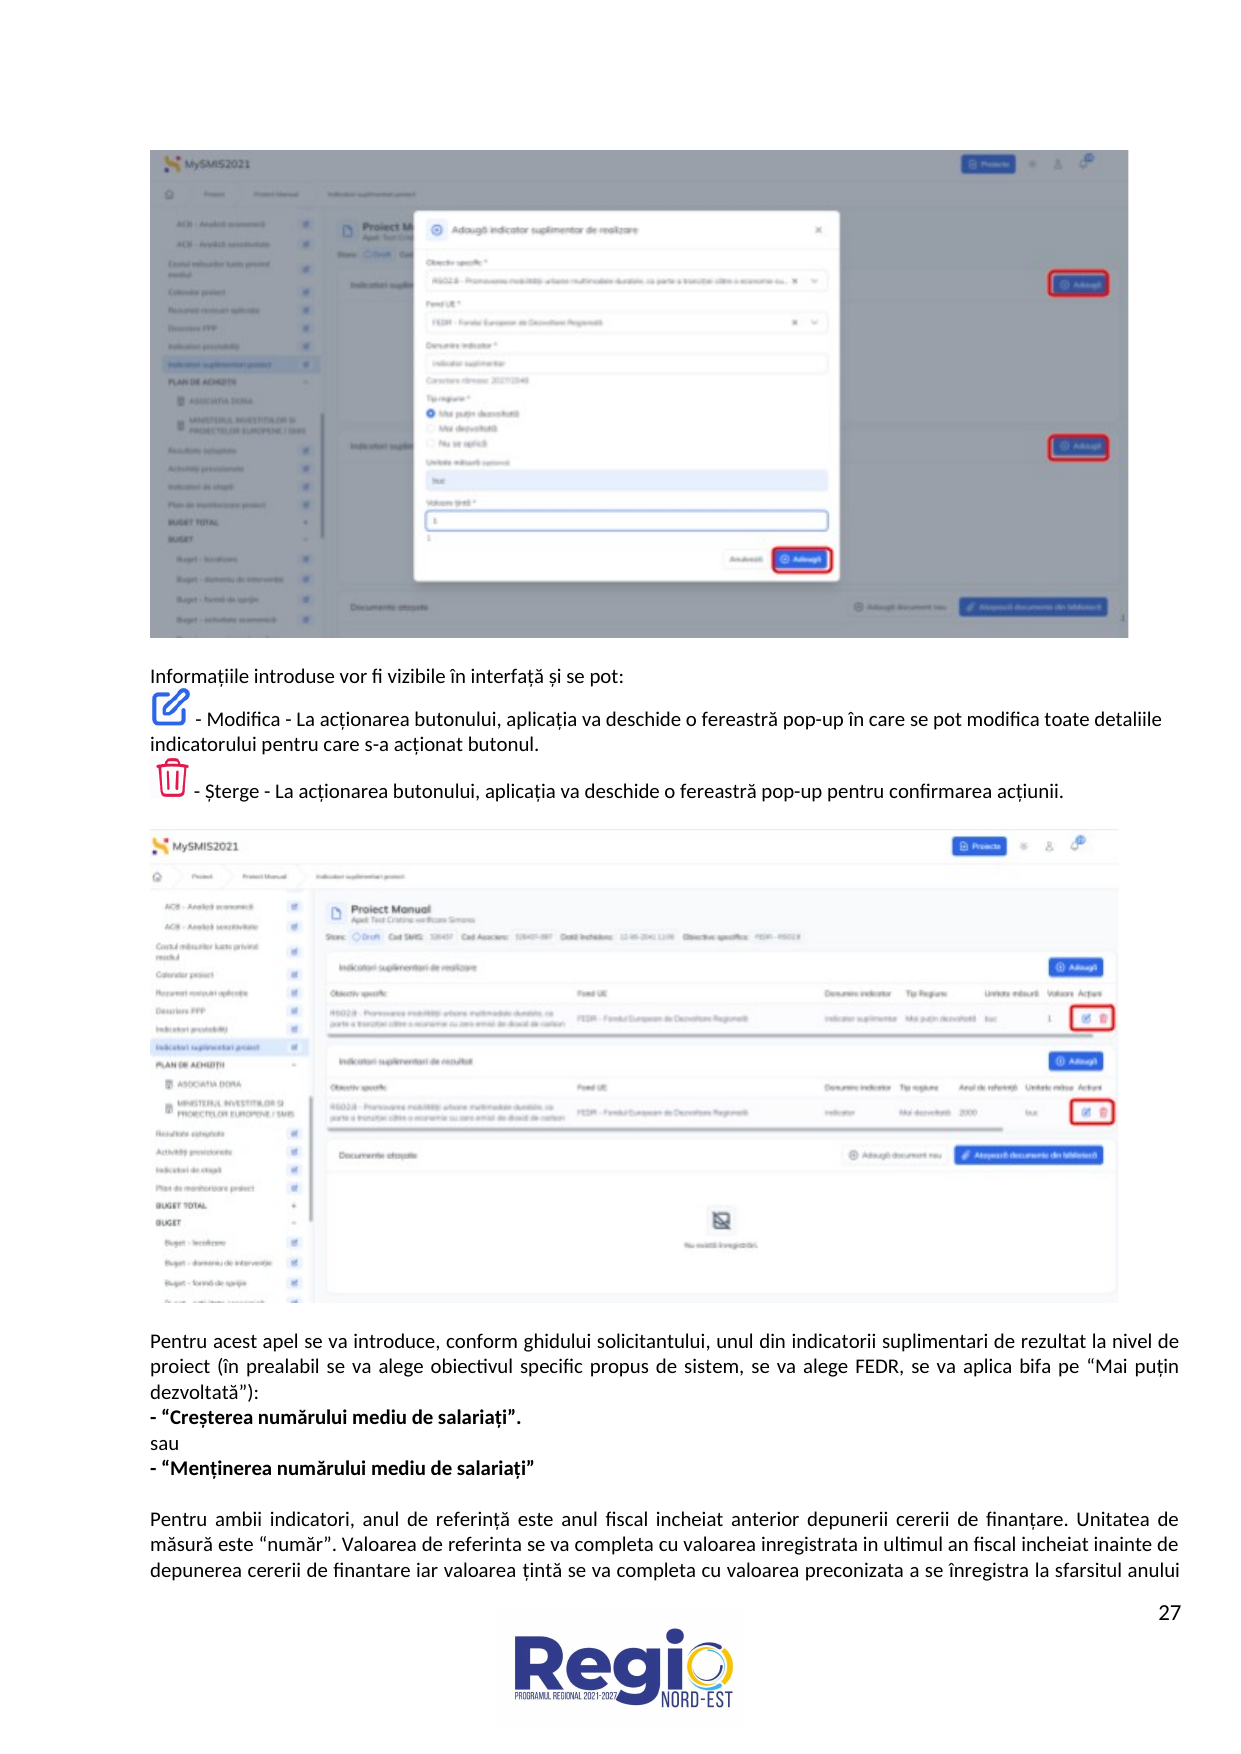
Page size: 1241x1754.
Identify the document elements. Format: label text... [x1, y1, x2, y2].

picture [150, 688, 191, 726]
text - Șterge - La acționarea butonului, aplicația va deschide o fereastră pop-up pentru confirmarea acțiunii. [150, 757, 1181, 804]
picture [494, 1610, 747, 1728]
text - Modifica - La acționarea butonului, aplicația va deschide o fereastră pop-up în care se pot modifica toate detaliile indicatorului pentru care s-a acționat butonul. [150, 688, 1181, 757]
text Pentru acest apel se va introduce, conform ghidului solicitantului, unul din indicatorii suplimentari de rezultat la nivel de proiect (în prealabil se va alege obiectivul specific propus de sistem, se va alege FEDR, se va aplica bifa pe “Mai puțin dezvoltată”): [150, 1328, 1181, 1404]
text Informațiile introduse vor fi vizibile în interfață și se pot: [150, 663, 1181, 688]
picture [150, 150, 1129, 638]
picture [150, 829, 1119, 1303]
picture [150, 756, 189, 799]
text sau [150, 1430, 1181, 1455]
text - “Menținerea numărului mediu de salariați” [150, 1455, 1181, 1481]
text - “Creșterea numărului mediu de salariați”. [150, 1404, 1181, 1430]
